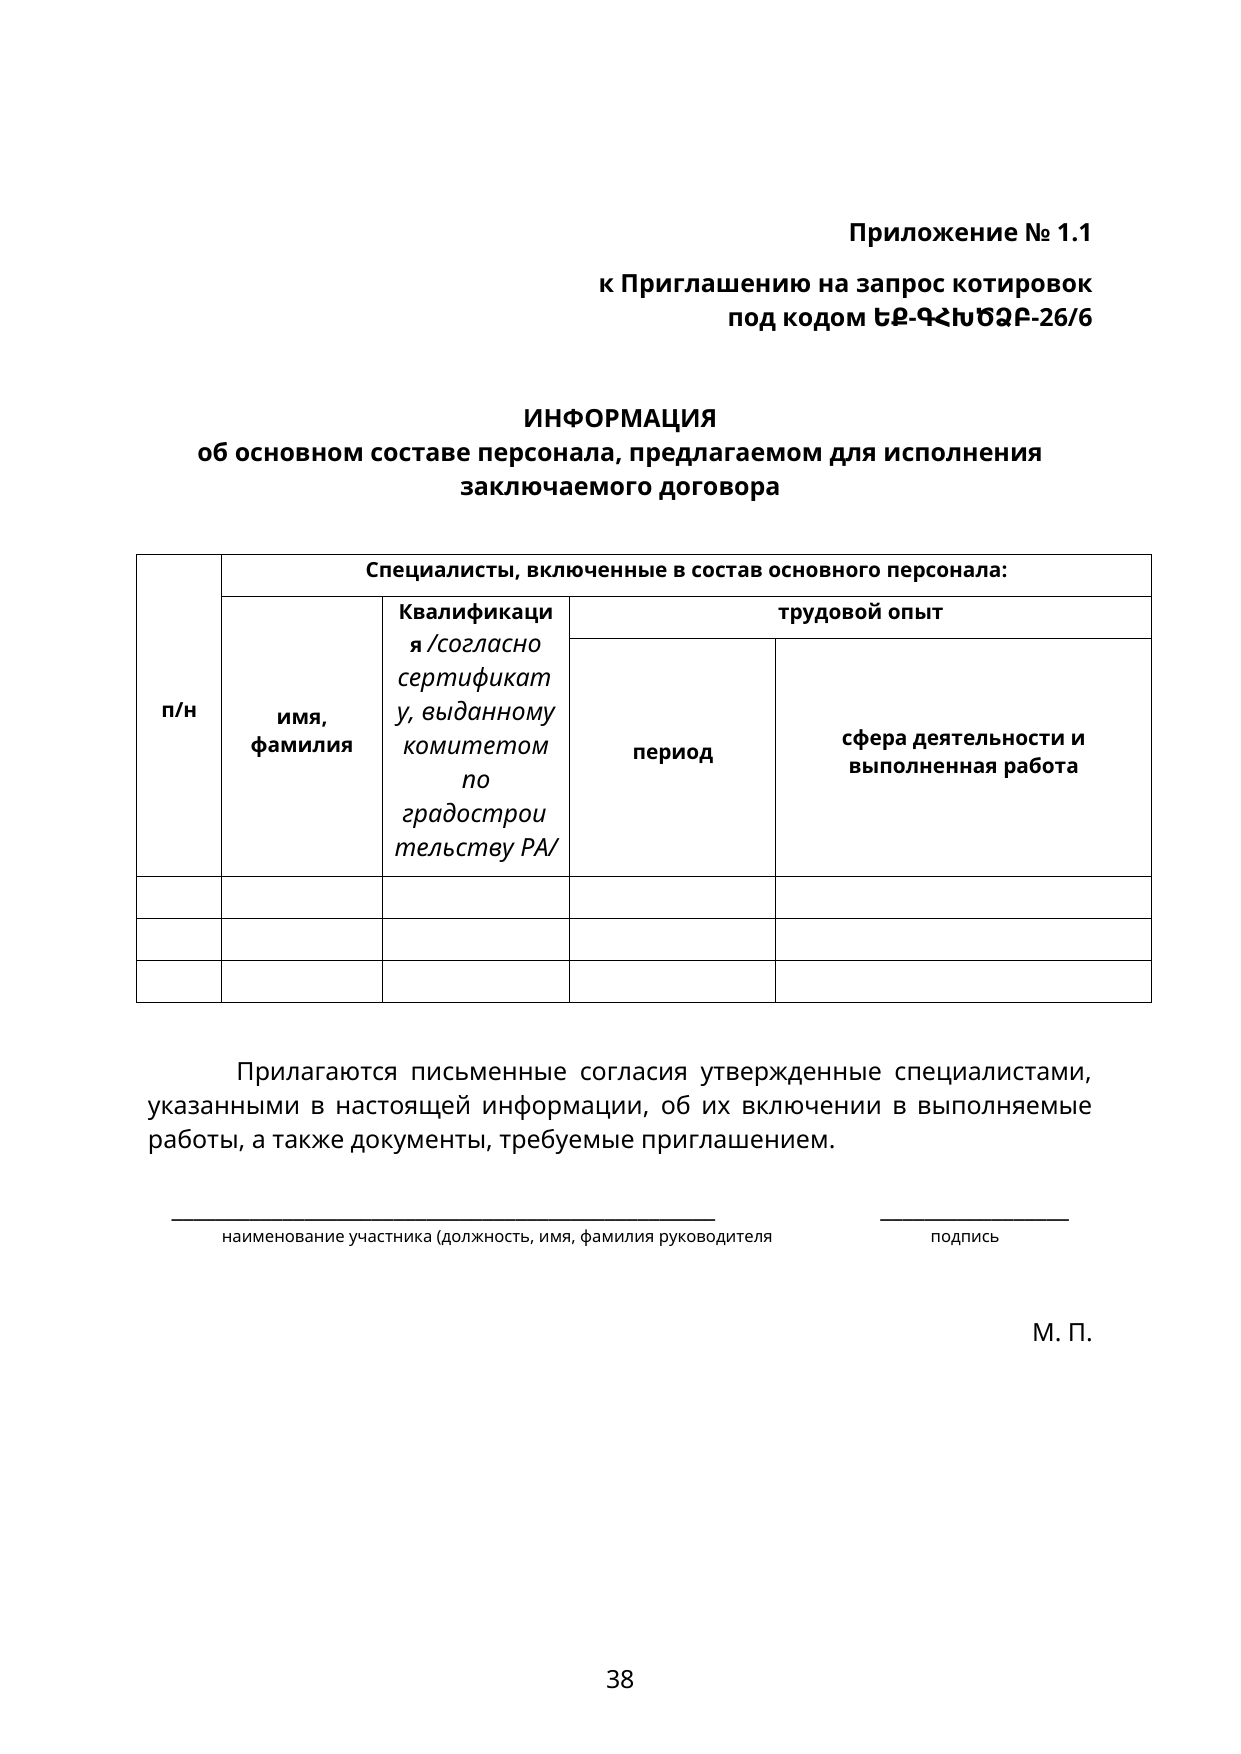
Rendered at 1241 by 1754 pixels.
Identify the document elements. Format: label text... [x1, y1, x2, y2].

table_cell [776, 961, 1151, 1002]
table_cell трудовой опыт [570, 597, 1151, 638]
table_cell [776, 877, 1151, 918]
text к Приглашению на запрос котировок под кодом ԵՔ-ԳՀԽԾՁԲ-26/6 [148, 265, 1092, 333]
table_header Специалисты, включенные в состав основного персонала: [222, 555, 1151, 596]
subtitle Приложение № 1.1 [148, 215, 1092, 249]
text об основном составе персонала, предлагаемом для исполнения заключаемого договора [148, 435, 1092, 503]
text Прилагаются письменные согласия утвержденные специалистами, указанными в настоящей информации, об их включении в выполняемые работы, а также документы, требуемые приглашением. [148, 1054, 1092, 1156]
table_cell [222, 877, 382, 918]
table_header п/н [137, 555, 221, 876]
table_cell [383, 919, 569, 960]
text ИНФОРМАЦИЯ [148, 401, 1092, 435]
text _________________________________________________ _________________ [148, 1190, 1092, 1224]
table_cell [137, 919, 221, 960]
table_cell сфера деятельности и выполненная работа [776, 639, 1151, 876]
table_cell [222, 919, 382, 960]
table_cell [570, 961, 775, 1002]
table_cell [570, 919, 775, 960]
table_cell [137, 961, 221, 1002]
table_cell [776, 919, 1151, 960]
text М. П. [148, 1314, 1092, 1348]
table_cell [383, 877, 569, 918]
table_cell [137, 877, 221, 918]
table_cell имя, фамилия [222, 597, 382, 876]
table_cell период [570, 639, 775, 876]
table_cell [570, 877, 775, 918]
text наименование участника (должность, имя, фамилия руководителя подпись [222, 1224, 1092, 1247]
table_cell Квалификация /согласно сертификату, выданному комитетом по градостроительству РА/ [383, 597, 569, 876]
table_cell [383, 961, 569, 1002]
table_cell [222, 961, 382, 1002]
